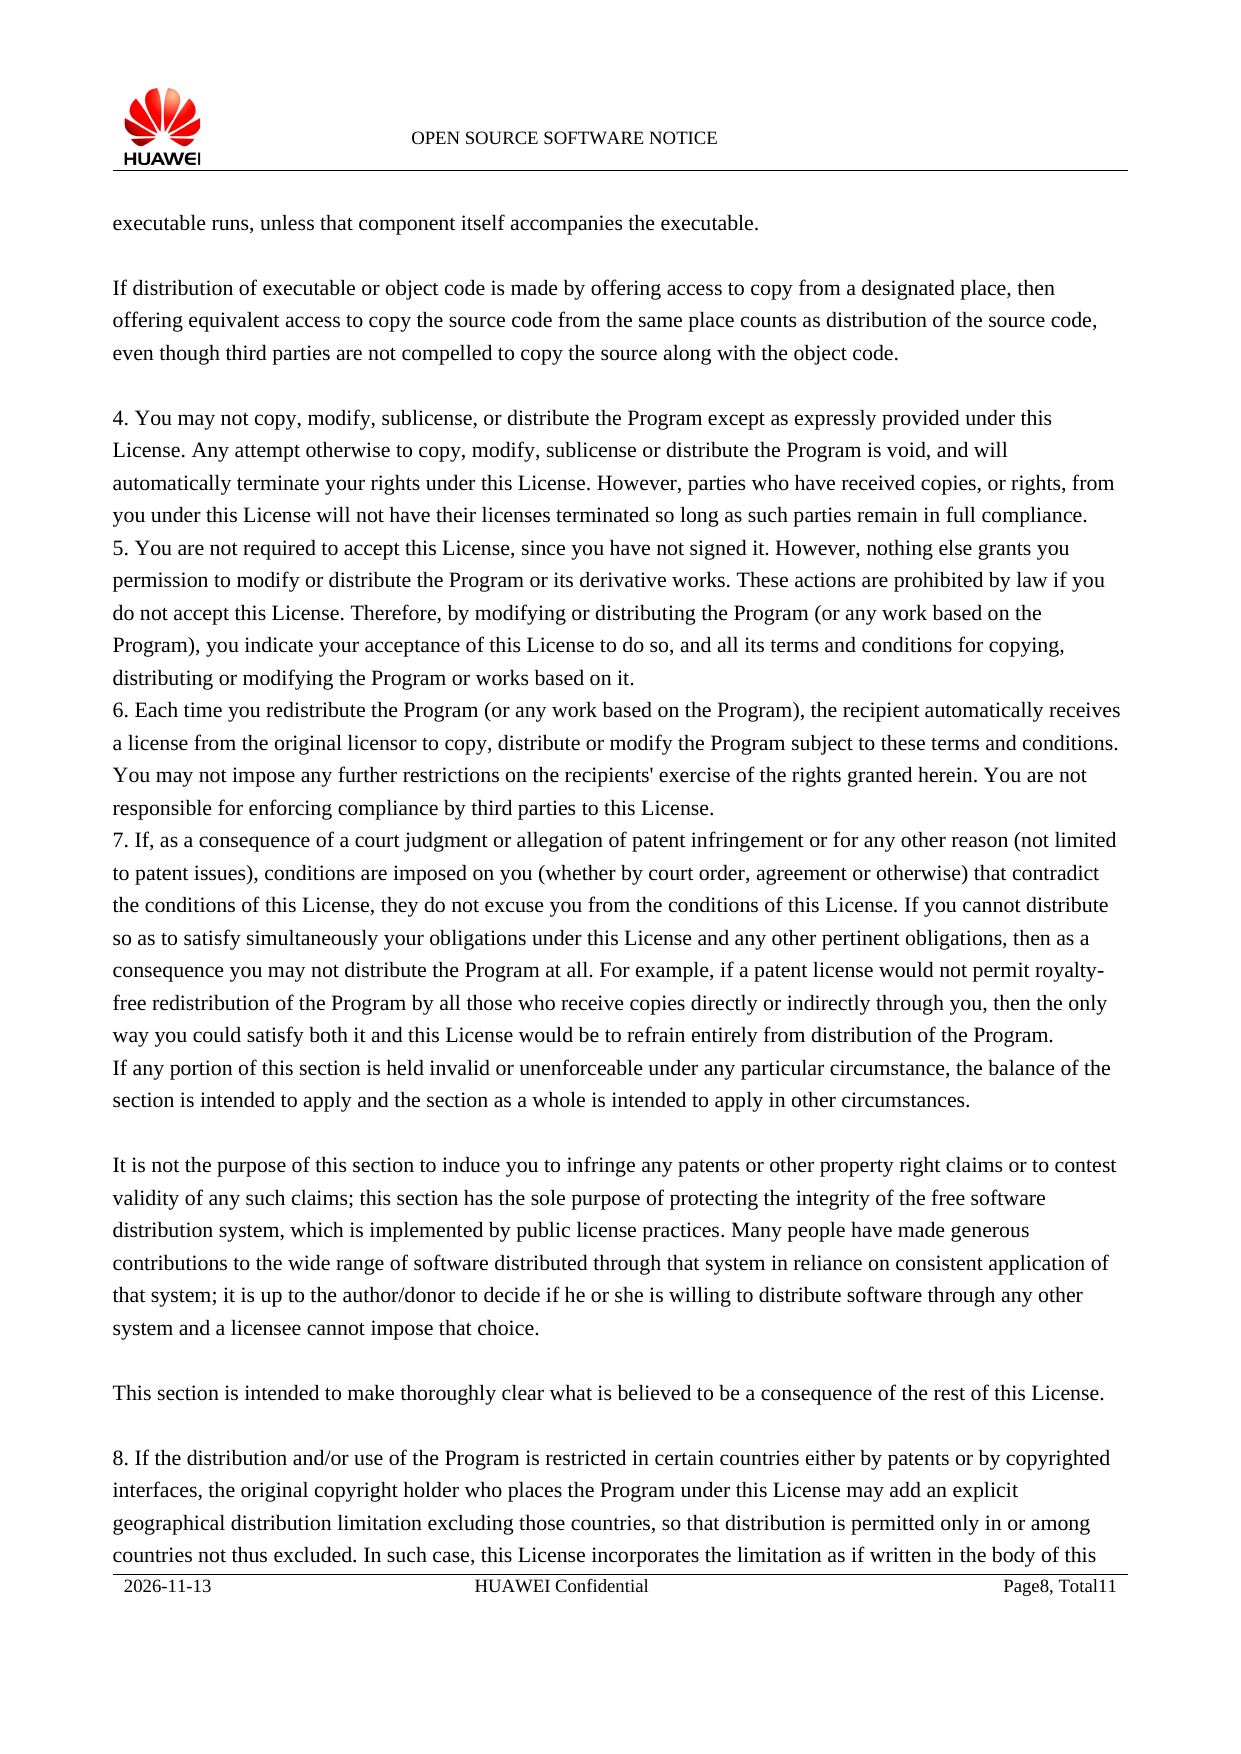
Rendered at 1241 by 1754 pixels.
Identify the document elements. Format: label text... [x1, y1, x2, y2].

text 5. You are not required to accept this License, since you have not signed it. However, nothing else grants you permission to modify or distribute the Program or its derivative works. These actions are prohibited by law if you do not accept this License. Therefore, by modifying or distributing the Program (or any work based on the Program), you indicate your acceptance of this License to do so, and all its terms and conditions for copying, distributing or modifying the Program or works based on it. [112, 531, 1128, 694]
text If any portion of this section is held invalid or unenforceable under any particular circumstance, the balance of the section is intended to apply and the section as a whole is intended to apply in other circumstances. [112, 1051, 1128, 1116]
text This section is intended to make thoroughly clear what is believed to be a consequence of the rest of this License. [112, 1376, 1128, 1409]
picture [124, 88, 201, 165]
text 7. If, as a consequence of a court judgment or allegation of patent infringement or for any other reason (not limited to patent issues), conditions are imposed on you (whether by court order, agreement or otherwise) that contradict the conditions of this License, they do not excuse you from the conditions of this License. If you cannot distribute so as to satisfy simultaneously your obligations under this License and any other pertinent obligations, then as a consequence you may not distribute the Program at all. For example, if a patent license would not permit royalty-free redistribution of the Program by all those who receive copies directly or indirectly through you, then the only way you could satisfy both it and this License would be to refrain entirely from distribution of the Program. [112, 824, 1128, 1051]
text It is not the purpose of this section to induce you to infringe any patents or other property right claims or to contest validity of any such claims; this section has the sole purpose of protecting the integrity of the free software distribution system, which is implemented by public license practices. Many people have made generous contributions to the wide range of software distributed through that system in reliance on consistent application of that system; it is up to the author/donor to decide if he or she is willing to distribute software through any other system and a licensee cannot impose that choice. [112, 1149, 1128, 1344]
text 4. You may not copy, modify, sublicense, or distribute the Program except as expressly provided under this License. Any attempt otherwise to copy, modify, sublicense or distribute the Program is void, and will automatically terminate your rights under this License. However, parties who have received copies, or rights, from you under this License will not have their licenses terminated so long as such parties remain in full compliance. [112, 401, 1128, 531]
text If distribution of executable or object code is made by offering access to copy from a designated place, then offering equivalent access to copy the source code from the same place counts as distribution of the source code, even though third parties are not compelled to copy the source along with the object code. [112, 271, 1128, 369]
text 6. Each time you redistribute the Program (or any work based on the Program), the recipient automatically receives a license from the original licensor to copy, distribute or modify the Program subject to these terms and conditions. You may not impose any further restrictions on the recipients' exercise of the rights granted herein. You are not responsible for enforcing compliance by third parties to this License. [112, 694, 1128, 824]
